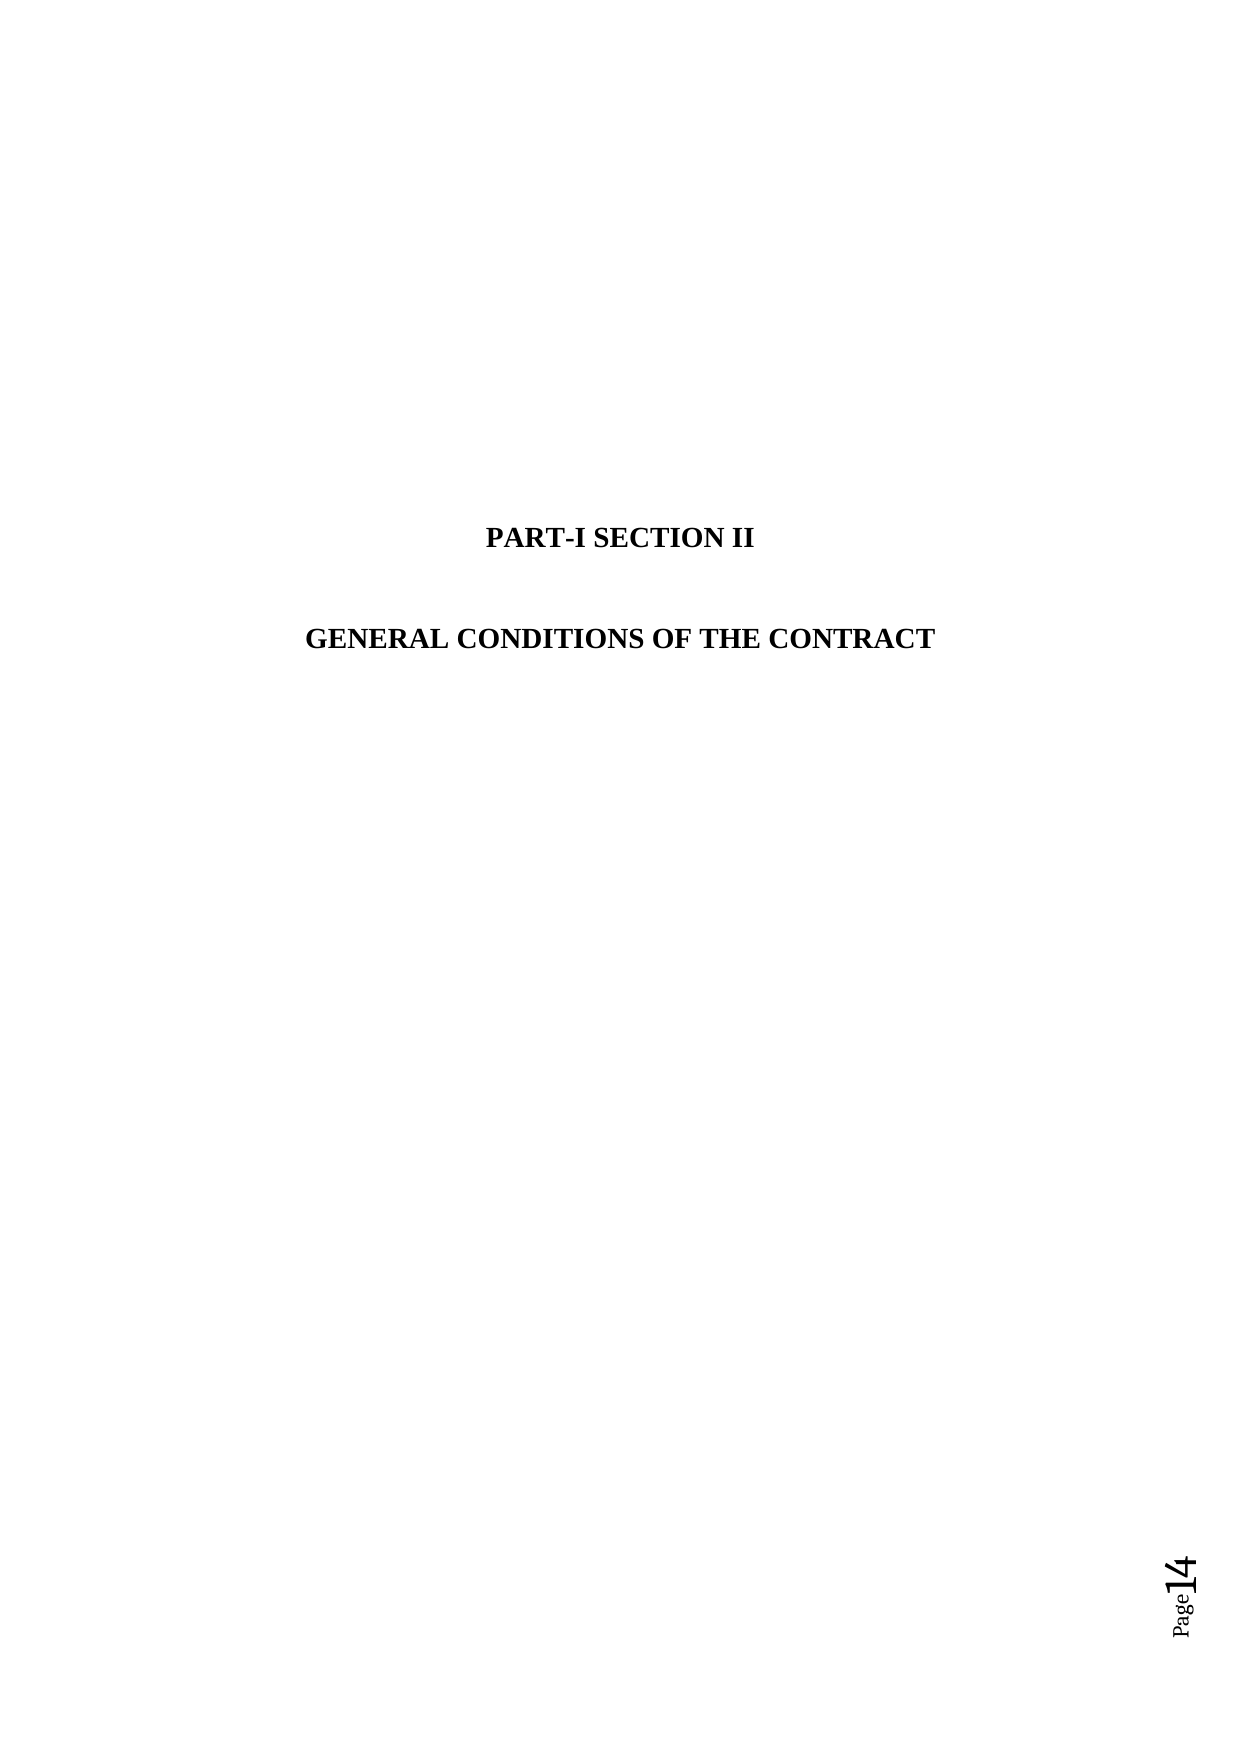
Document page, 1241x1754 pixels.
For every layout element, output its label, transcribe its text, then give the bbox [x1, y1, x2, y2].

text GENERAL CONDITIONS OF THE CONTRACT [118, 621, 1122, 655]
text PART-I SECTION II [118, 521, 1122, 554]
